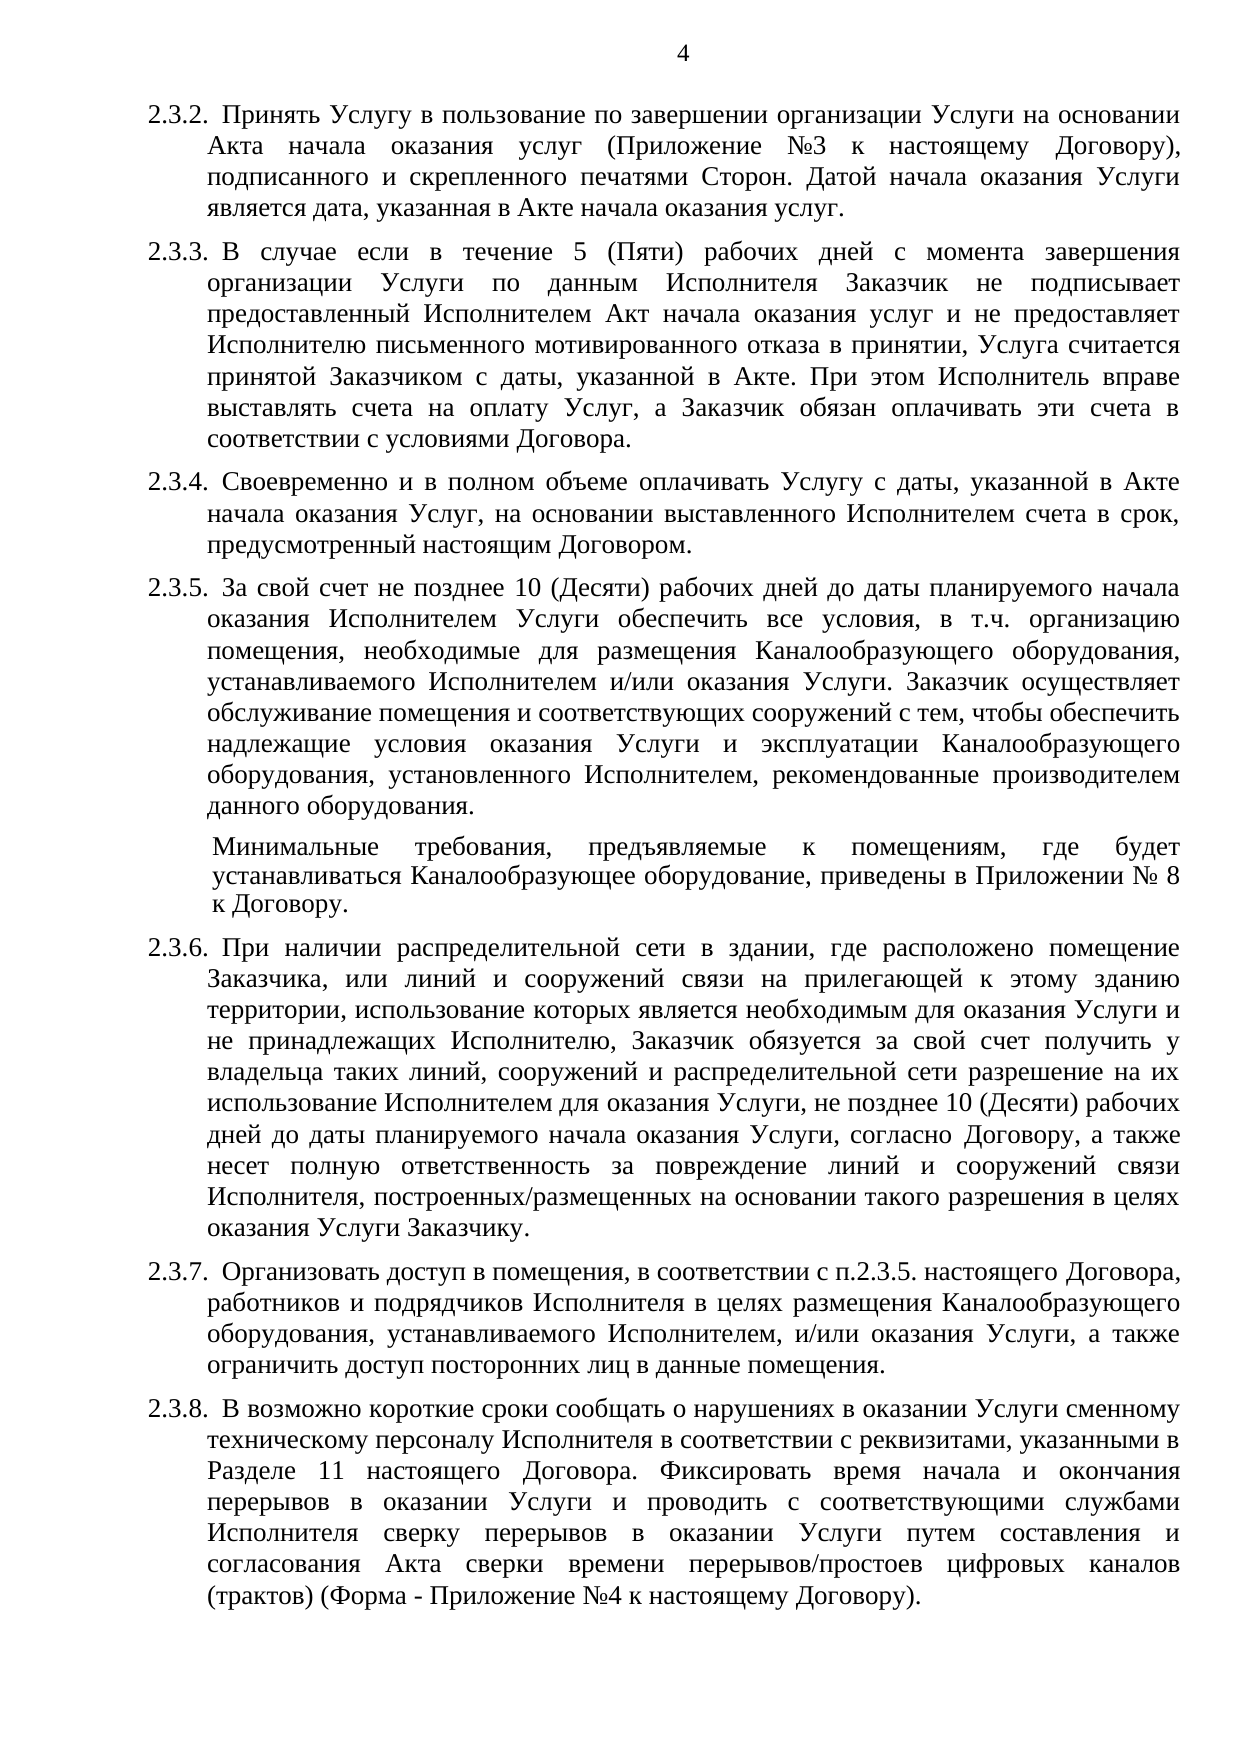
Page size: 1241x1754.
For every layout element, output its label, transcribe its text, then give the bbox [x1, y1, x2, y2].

list За свой счет не позднее 10 (Десяти) рабочих дней до даты планируемого начала оказания Исполнителем Услуги обеспечить все условия, в т.ч. организацию помещения, необходимые для размещения Каналообразующего оборудования, устанавливаемого Исполнителем и/или оказания Услуги. Заказчик осуществляет обслуживание помещения и соответствующих сооружений с тем, чтобы обеспечить надлежащие условия оказания Услуги и эксплуатации Каналообразующего оборудования, установленного Исполнителем, рекомендованные производителем данного оборудования. [148, 571, 1181, 821]
list При наличии распределительной сети в здании, где расположено помещение Заказчика, или линий и сооружений связи на прилегающей к этому зданию территории, использование которых является необходимым для оказания Услуги и не принадлежащих Исполнителю, Заказчик обязуется за свой счет получить у владельца таких линий, сооружений и распределительной сети разрешение на их использование Исполнителем для оказания Услуги, не позднее 10 (Десяти) рабочих дней до даты планируемого начала оказания Услуги, согласно Договору, а также несет полную ответственность за повреждение линий и сооружений связи Исполнителя, построенных/размещенных на основании такого разрешения в целях оказания Услуги Заказчику. [148, 931, 1181, 1242]
list Организовать доступ в помещения, в соответствии с п.2.3.5. настоящего Договора, работников и подрядчиков Исполнителя в целях размещения Каналообразующего оборудования, устанавливаемого Исполнителем, и/или оказания Услуги, а также ограничить доступ посторонних лиц в данные помещения. [148, 1255, 1181, 1379]
list В возможно короткие сроки сообщать о нарушениях в оказании Услуги сменному техническому персоналу Исполнителя в соответствии с реквизитами, указанными в Разделе 11 настоящего Договора. Фиксировать время начала и окончания перерывов в оказании Услуги и проводить с соответствующими службами Исполнителя сверку перерывов в оказании Услуги путем составления и согласования Акта сверки времени перерывов/простоев цифровых каналов (трактов) (Форма - Приложение №4 к настоящему Договору). [148, 1392, 1181, 1610]
list Принять Услугу в пользование по завершении организации Услуги на основании Акта начала оказания услуг (Приложение №3 к настоящему Договору), подписанного и скрепленного печатями Сторон. Датой начала оказания Услуги является дата, указанная в Акте начала оказания услуг. [148, 98, 1181, 222]
list Своевременно и в полном объеме оплачивать Услугу с даты, указанной в Акте начала оказания Услуг, на основании выставленного Исполнителем счета в срок, предусмотренный настоящим Договором. [148, 466, 1181, 559]
text Минимальные требования, предъявляемые к помещениям, где будет устанавливаться Каналообразующее оборудование, приведены в Приложении № 8 к Договору. [212, 833, 1181, 918]
list В случае если в течение 5 (Пяти) рабочих дней с момента завершения организации Услуги по данным Исполнителя Заказчик не подписывает предоставленный Исполнителем Акт начала оказания услуг и не предоставляет Исполнителю письменного мотивированного отказа в принятии, Услуга считается принятой Заказчиком с даты, указанной в Акте. При этом Исполнитель вправе выставлять счета на оплату Услуг, а Заказчик обязан оплачивать эти счета в соответствии с условиями Договора. [148, 235, 1181, 453]
